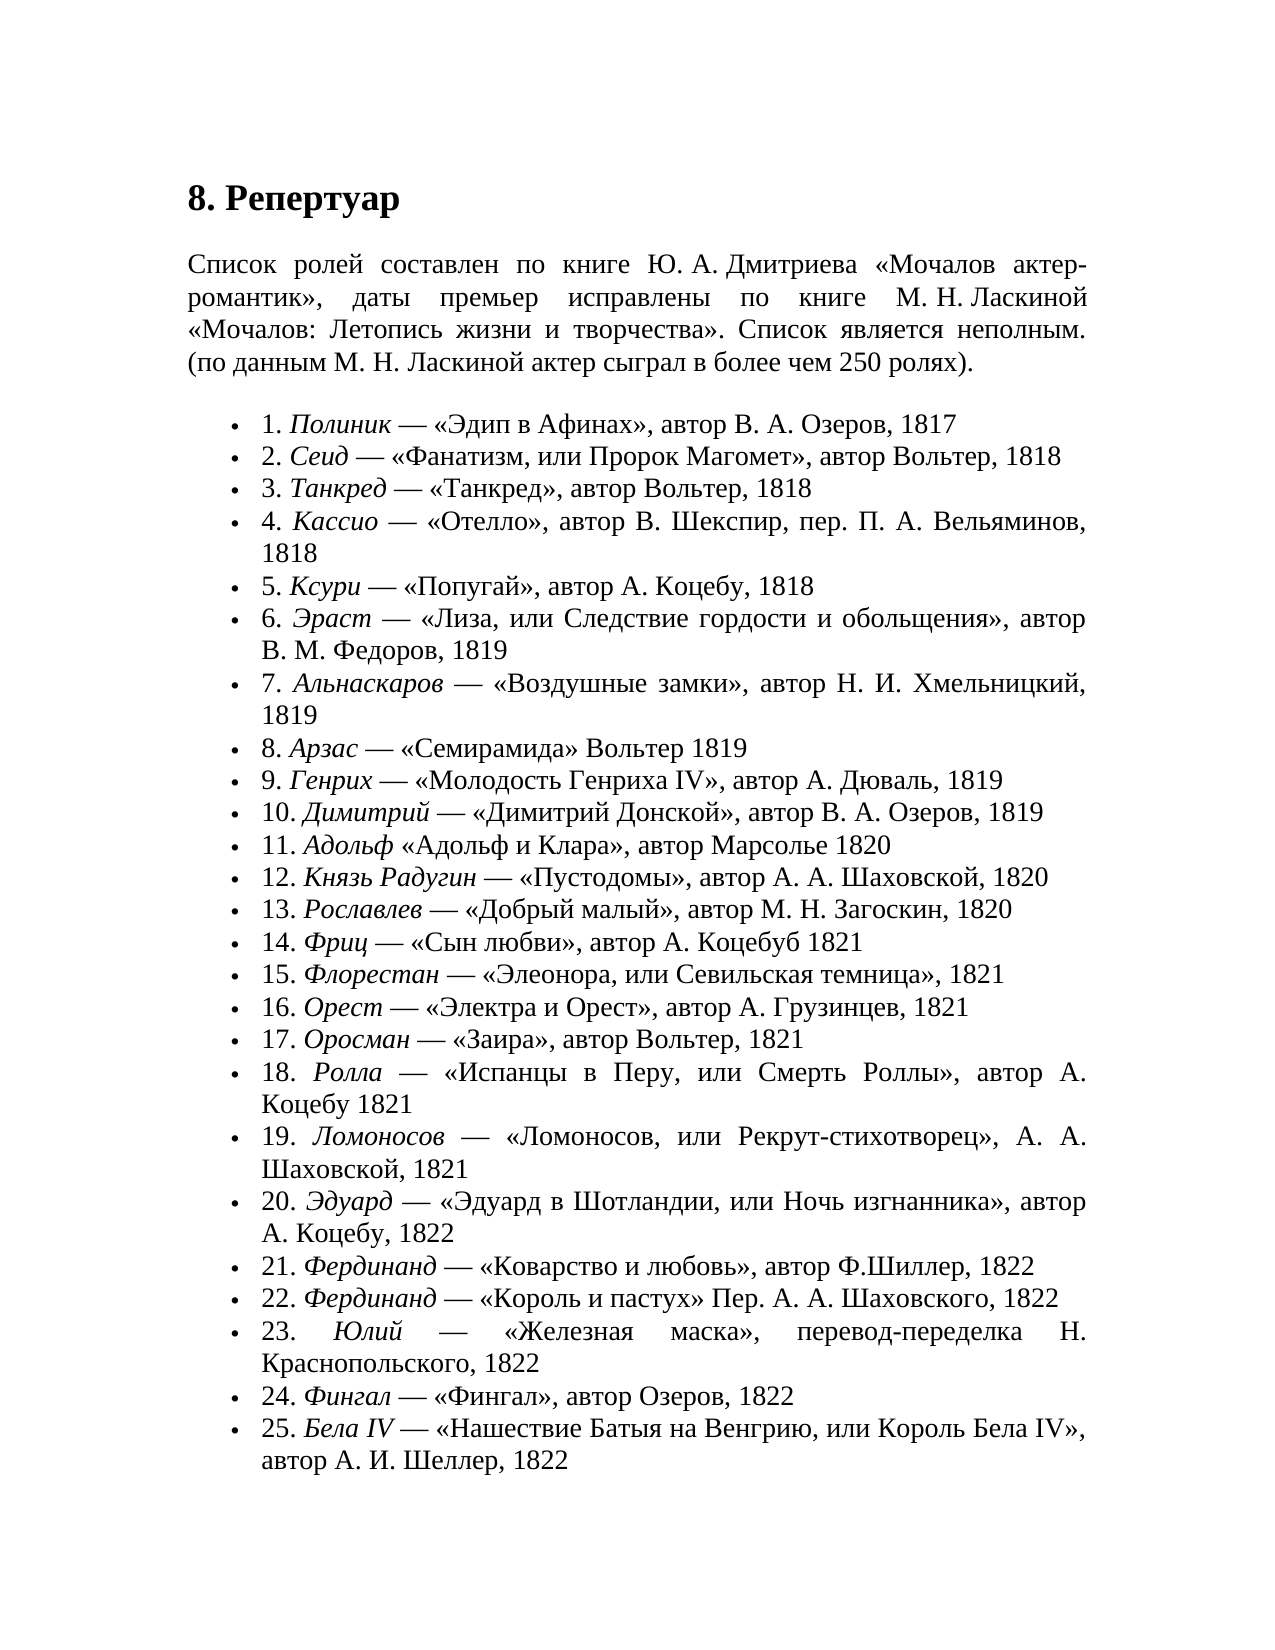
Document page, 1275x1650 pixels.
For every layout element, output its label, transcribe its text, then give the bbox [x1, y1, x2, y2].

list 11. Адольф «Адольф и Клара», автор Марсолье 1820 [232, 828, 1087, 860]
list 19. Ломоносов — «Ломоносов, или Рекрут-стихотворец», А. А. Шаховской, 1821 [232, 1119, 1087, 1184]
list 20. Эдуард — «Эдуард в Шотландии, или Ночь изгнанника», автор A. Коцебу, 1822 [232, 1184, 1087, 1249]
list 15. Флорестан — «Элеонора, или Севильская темница», 1821 [232, 957, 1087, 990]
list 25. Бела IV — «Нашествие Батыя на Венгрию, или Король Бела IV», автор А. И. Шеллер, 1822 [232, 1411, 1087, 1476]
list 16. Орест — «Электра и Орест», автор A. Грузинцев, 1821 [232, 990, 1087, 1022]
list 13. Рославлев — «Добрый малый», автор М. Н. Загоскин, 1820 [232, 893, 1087, 925]
list 8. Арзас — «Семирамида» Вольтер 1819 [232, 731, 1087, 763]
list 1. Полиник — «Эдип в Афинах», автор В. А. Озеров, 1817 [232, 407, 1087, 439]
list 3. Танкред — «Танкред», автор Вольтер, 1818 [232, 471, 1087, 504]
list 14. Фриц — «Сын любви», автор A. Коцебуб 1821 [232, 925, 1087, 957]
list 5. Ксури — «Попугай», автор A. Коцебу, 1818 [232, 569, 1087, 601]
list 2. Сеид — «Фанатизм, или Пророк Магомет», автор Вольтер, 1818 [232, 439, 1087, 471]
list 9. Генрих — «Молодость Генриха IV», автор А. Дюваль, 1819 [232, 763, 1087, 795]
list 10. Димитрий — «Димитрий Донской», автор B. А. Озеров, 1819 [232, 795, 1087, 828]
list 18. Ролла — «Испанцы в Перу, или Смерть Роллы», автор A. Коцебу 1821 [232, 1054, 1087, 1119]
list 22. Фердинанд — «Король и пастух» Пер. А. А. Шаховского, 1822 [232, 1281, 1087, 1314]
list 23. Юлий — «Железная маска», перевод-переделка Н. Краснопольского, 1822 [232, 1314, 1087, 1378]
list 12. Князь Радугин — «Пустодомы», автор А. А. Шаховской, 1820 [232, 860, 1087, 893]
list 8. Репертуар [187, 175, 1087, 218]
list 4. Кассио — «Отелло», автор B. Шекспир, пер. П. А. Вельяминов, 1818 [232, 504, 1087, 569]
list 7. Альнаскаров — «Воздушные замки», автор Н. И. Хмельницкий, 1819 [232, 666, 1087, 731]
list 21. Фердинанд — «Коварство и любовь», автор Ф.Шиллер, 1822 [232, 1249, 1087, 1281]
list 24. Фингал — «Фингал», автор Озеров, 1822 [232, 1378, 1087, 1411]
list 17. Оросман — «Заира», автор Вольтер, 1821 [232, 1022, 1087, 1054]
list 6. Эраст — «Лиза, или Следствие гордости и обольщения», автор В. М. Федоров, 1819 [232, 601, 1087, 666]
text Список ролей составлен по книге Ю. А. Дмитриева «Мочалов актер-романтик», даты премьер исправлены по книге М. Н. Ласкиной «Мочалов: Летопись жизни и творчества». Список является неполным. (по данным М. Н. Ласкиной актер сыграл в более чем 250 ролях). [187, 248, 1087, 377]
